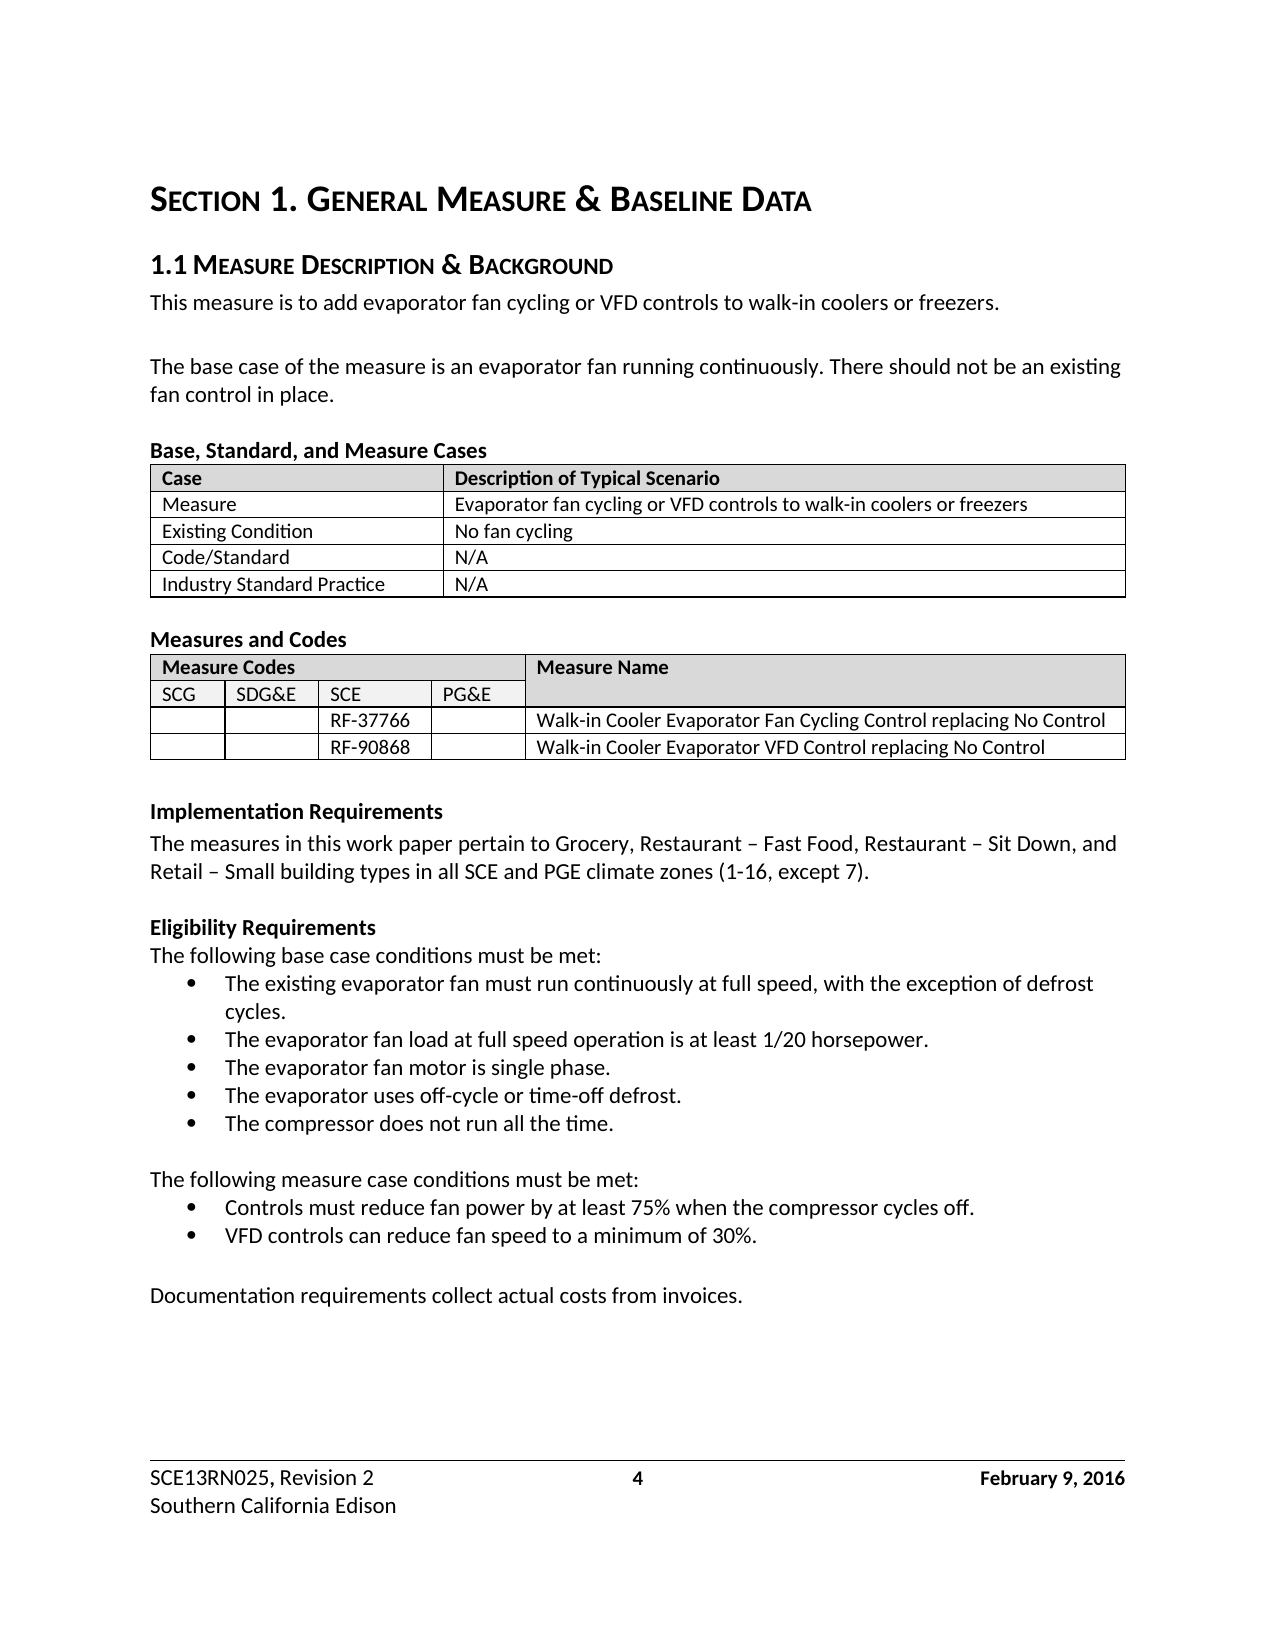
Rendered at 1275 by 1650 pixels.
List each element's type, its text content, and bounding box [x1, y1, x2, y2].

text Base, Standard, and Measure Cases [150, 436, 1125, 464]
table_cell RF-37766 [319, 708, 431, 733]
table_header Case [151, 465, 443, 491]
list The compressor does not run all the time. [187, 1109, 1125, 1137]
table_cell Walk-in Cooler Evaporator Fan Cycling Control replacing No Control [526, 708, 1125, 733]
table_cell SCE [319, 681, 431, 706]
table_cell PG&E [432, 681, 525, 706]
table_cell RF-90868 [319, 734, 431, 759]
text Implementation Requirements [150, 797, 1125, 825]
table_cell SDG&E [226, 681, 318, 706]
text Documentation requirements collect actual costs from invoices. [150, 1281, 1125, 1309]
text The base case of the measure is an evaporator fan running continuously. There should not be an existing fan control in place. [150, 352, 1125, 408]
text The measures in this work paper pertain to Grocery, Restaurant – Fast Food, Restaurant – Sit Down, and Retail – Small building types in all SCE and PGE climate zones (1-16, except 7). [150, 829, 1125, 885]
table_cell Measure [151, 492, 443, 517]
text Measures and Codes [150, 626, 1125, 653]
table_cell Walk-in Cooler Evaporator VFD Control replacing No Control [526, 734, 1125, 759]
table_cell No fan cycling [444, 518, 1125, 543]
table_cell [432, 734, 525, 759]
table_header Measure Name [526, 655, 1125, 706]
list The evaporator fan motor is single phase. [187, 1053, 1125, 1081]
table_cell [151, 708, 224, 733]
table_cell [226, 708, 318, 733]
table_header Measure Codes [151, 655, 525, 680]
list VFD controls can reduce fan speed to a minimum of 30%. [187, 1221, 1125, 1249]
table_header Description of Typical Scenario [444, 465, 1125, 491]
table_cell Existing Condition [151, 518, 443, 543]
text The following base case conditions must be met: [150, 941, 1125, 969]
text Eligibility Requirements [150, 913, 1125, 941]
list Controls must reduce fan power by at least 75% when the compressor cycles off. [187, 1193, 1125, 1221]
table_cell [226, 734, 318, 759]
table_cell Code/Standard [151, 545, 443, 570]
table_cell [432, 708, 525, 733]
table_cell N/A [444, 545, 1125, 570]
list The evaporator fan load at full speed operation is at least 1/20 horsepower. [187, 1025, 1125, 1053]
table_cell SCG [151, 681, 224, 706]
subtitle Section 1. General Measure & Baseline Data [150, 175, 1125, 221]
table_cell Evaporator fan cycling or VFD controls to walk-in coolers or freezers [444, 492, 1125, 517]
table_cell N/A [444, 571, 1125, 596]
text The following measure case conditions must be met: [150, 1165, 1125, 1193]
table_cell Industry Standard Practice [151, 571, 443, 596]
list The evaporator uses off-cycle or time-off defrost. [187, 1081, 1125, 1109]
text This measure is to add evaporator fan cycling or VFD controls to walk-in coolers or freezers. [150, 288, 1125, 316]
table_cell [151, 734, 224, 759]
list The existing evaporator fan must run continuously at full speed, with the exception of defrost cycles. [187, 969, 1125, 1025]
subtitle Measure Description & Background [150, 246, 1125, 281]
